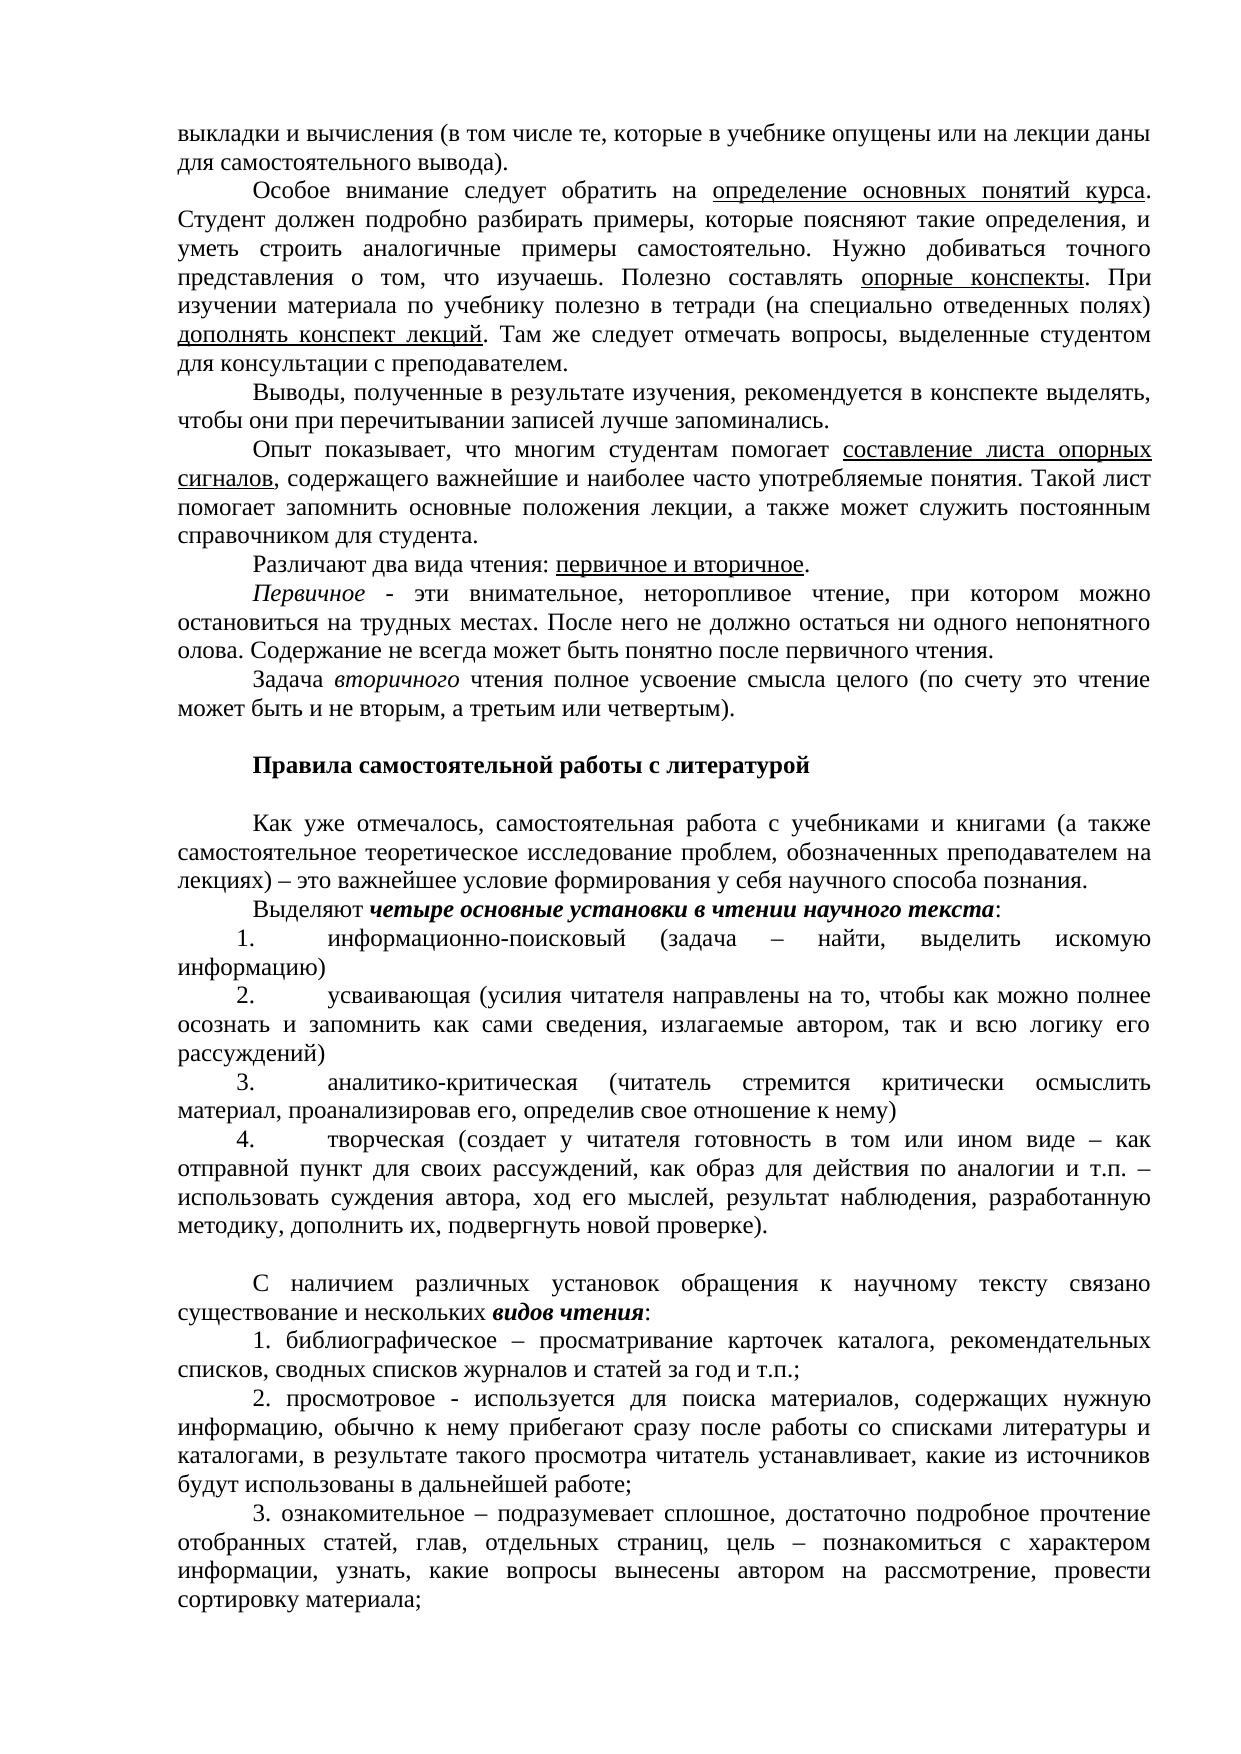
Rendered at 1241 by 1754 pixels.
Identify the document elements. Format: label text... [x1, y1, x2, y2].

list аналитико-критическая (читатель стремится критически осмыслить материал, проанализировав его, определив свое отношение к нему) [177, 1067, 1152, 1124]
text Выводы, полученные в результате изучения, рекомендуется в конспекте выделять, чтобы они при перечитывании записей лучше запоминались. [177, 377, 1152, 434]
list информационно-поисковый (задача – найти, выделить искомую информацию) [177, 923, 1152, 981]
text Различают два вида чтения: первичное и вторичное. [177, 549, 1152, 578]
text Правила самостоятельной работы с литературой [177, 751, 1152, 779]
text Опыт показывает, что многим студентам помогает составление листа опорных сигналов, содержащего важнейшие и наиболее часто употребляемые понятия. Такой лист помогает запомнить основные положения лекции, а также может служить постоянным справочником для студента. [177, 434, 1152, 549]
list творческая (создает у читателя готовность в том или ином виде – как отправной пункт для своих рассуждений, как образ для действия по аналогии и т.п. – использовать суждения автора, ход его мыслей, результат наблюдения, разработанную методику, дополнить их, подвергнуть новой проверке). [177, 1124, 1152, 1239]
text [177, 118, 1152, 176]
text Первичное - эти внимательное, неторопливое чтение, при котором можно остановиться на трудных местах. После него не должно остаться ни одного непонятного олова. Содержание не всегда может быть понятно после первичного чтения. [177, 578, 1152, 664]
text 2. просмотровое - используется для поиска материалов, содержащих нужную информацию, обычно к нему прибегают сразу после работы со списками литературы и каталогами, в результате такого просмотра читатель устанавливает, какие из источников будут использованы в дальнейшей работе; [177, 1383, 1152, 1498]
text Особое внимание следует обратить на определение основных понятий курса. Студент должен подробно разбирать примеры, которые поясняют такие определения, и уметь строить аналогичные примеры самостоятельно. Нужно добиваться точного представления о том, что изучаешь. Полезно составлять опорные конспекты. При изучении материала по учебнику полезно в тетради (на специально отведенных полях) дополнять конспект лекций. Там же следует отмечать вопросы, выделенные студентом для консультации с преподавателем. [177, 176, 1152, 377]
text Задача вторичного чтения полное усвоение смысла целого (по счету это чтение может быть и не вторым, а третьим или четвертым). [177, 664, 1152, 722]
text 3. ознакомительное – подразумевает сплошное, достаточно подробное прочтение отобранных статей, глав, отдельных страниц, цель – познакомиться с характером информации, узнать, какие вопросы вынесены автором на рассмотрение, провести сортировку материала; [177, 1498, 1152, 1613]
text С наличием различных установок обращения к научному тексту связано существование и нескольких видов чтения: [177, 1268, 1152, 1326]
text Как уже отмечалось, самостоятельная работа с учебниками и книгами (а также самостоятельное теоретическое исследование проблем, обозначенных преподавателем на лекциях) – это важнейшее условие формирования у себя научного способа познания. [177, 808, 1152, 894]
text Выделяют четыре основные установки в чтении научного текста: [177, 894, 1152, 923]
list усваивающая (усилия читателя направлены на то, чтобы как можно полнее осознать и запомнить как сами сведения, излагаемые автором, так и всю логику его рассуждений) [177, 981, 1152, 1067]
text 1. библиографическое – просматривание карточек каталога, рекомендательных списков, сводных списков журналов и статей за год и т.п.; [177, 1326, 1152, 1383]
